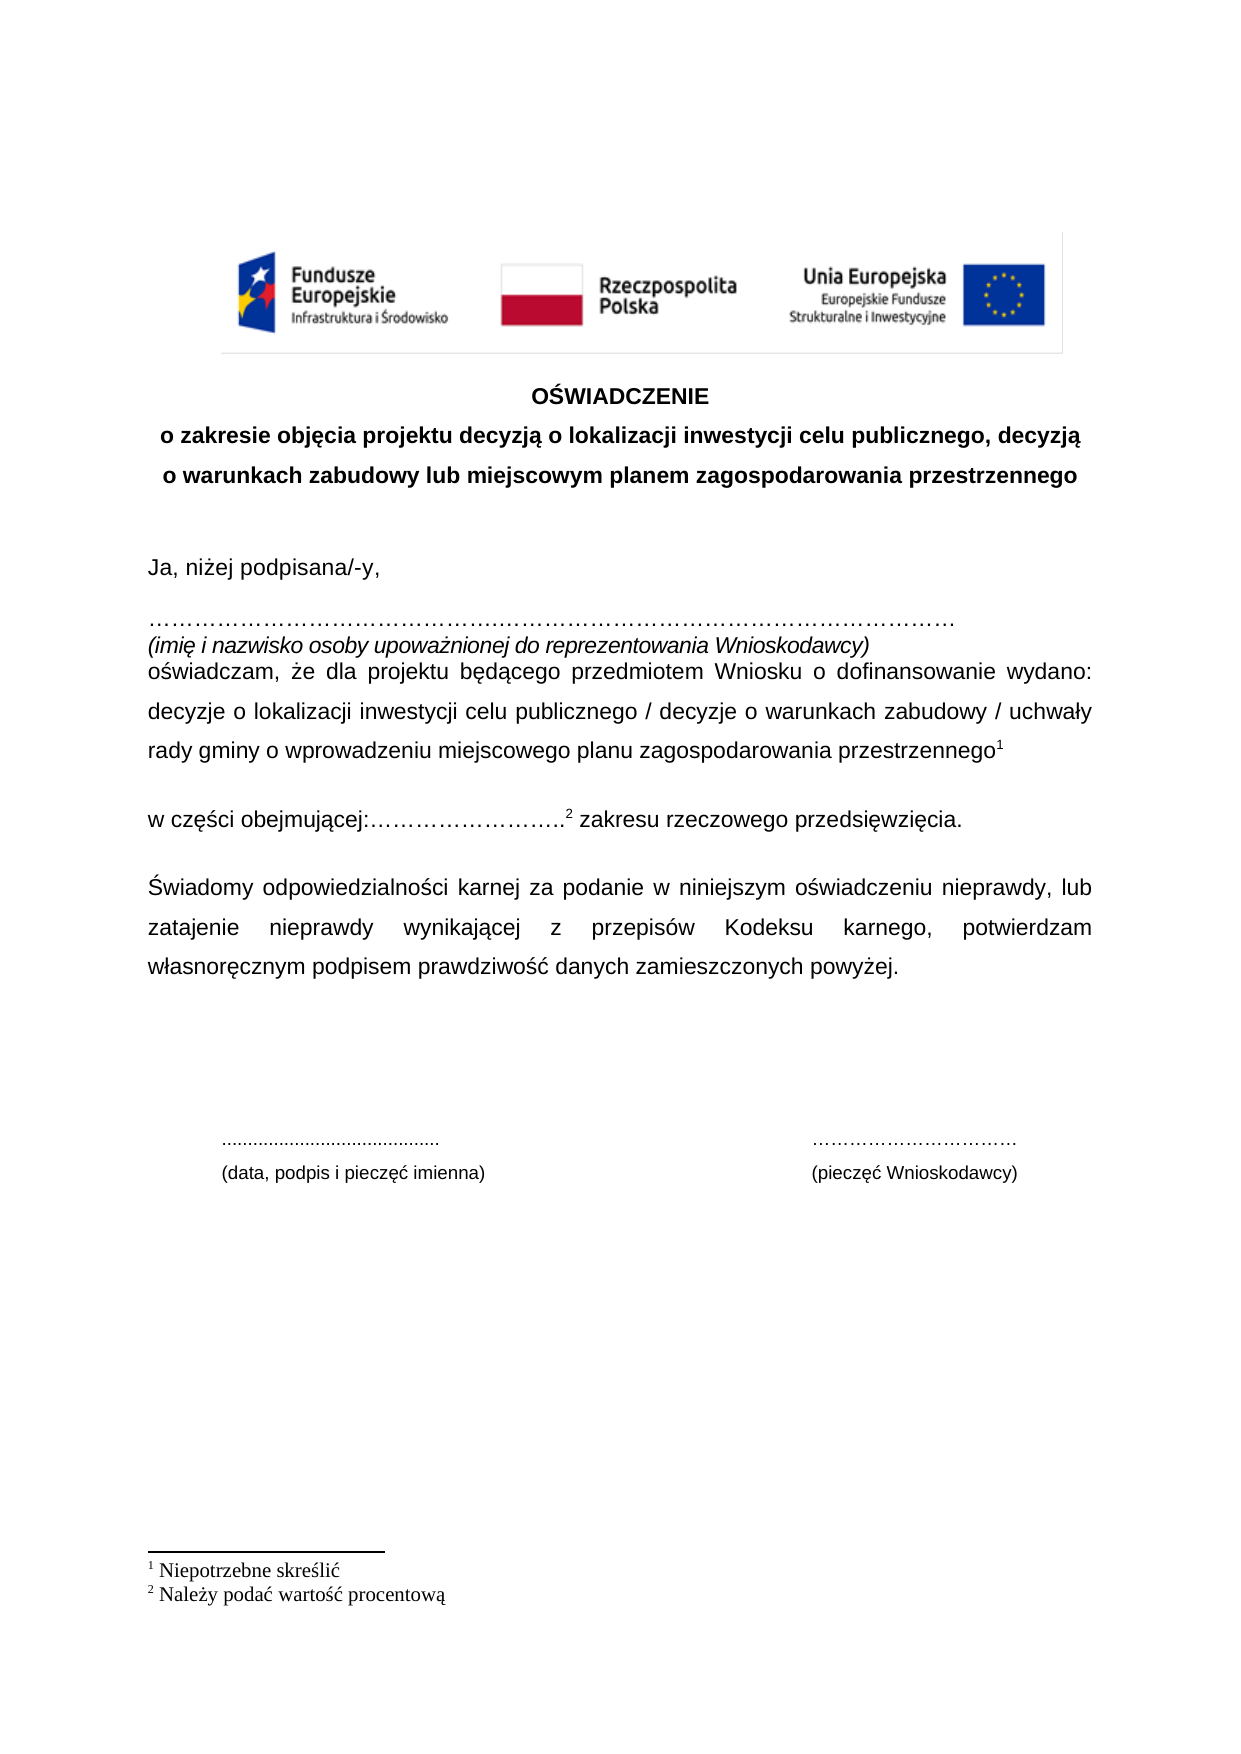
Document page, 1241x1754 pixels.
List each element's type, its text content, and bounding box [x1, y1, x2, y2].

text OŚWIADCZENIE [148, 383, 1092, 409]
text .......................................... …………………………… [148, 1127, 1092, 1149]
picture [221, 232, 1064, 355]
text (data, podpis i pieczęć imienna) (pieczęć Wnioskodawcy) [148, 1161, 1092, 1183]
text oświadczam, że dla projektu będącego przedmiotem Wniosku o dofinansowanie wydano: decyzje o lokalizacji inwestycji celu publicznego / decyzje o warunkach zabudowy / uchwały rady gminy o wprowadzeniu miejscowego planu zagospodarowania przestrzennego [148, 658, 1092, 763]
text Świadomy odpowiedzialności karnej za podanie w niniejszym oświadczeniu nieprawdy, lub zatajenie nieprawdy wynikającej z przepisów Kodeksu karnego, potwierdzam własnoręcznym podpisem prawdziwość danych zamieszczonych powyżej. [148, 874, 1092, 980]
text w części obejmującej:…………………….. zakresu rzeczowego przedsięwzięcia. [148, 806, 1092, 832]
text o zakresie objęcia projektu decyzją o lokalizacji inwestycji celu publicznego, decyzją o warunkach zabudowy lub miejscowym planem zagospodarowania przestrzennego [148, 422, 1092, 488]
text (imię i nazwisko osoby upoważnionej do reprezentowania Wnioskodawcy) [148, 632, 1090, 658]
text Ja, niżej podpisana/-y, [148, 553, 1092, 580]
text ……………………………………….…………………………………………………… [148, 605, 1092, 632]
